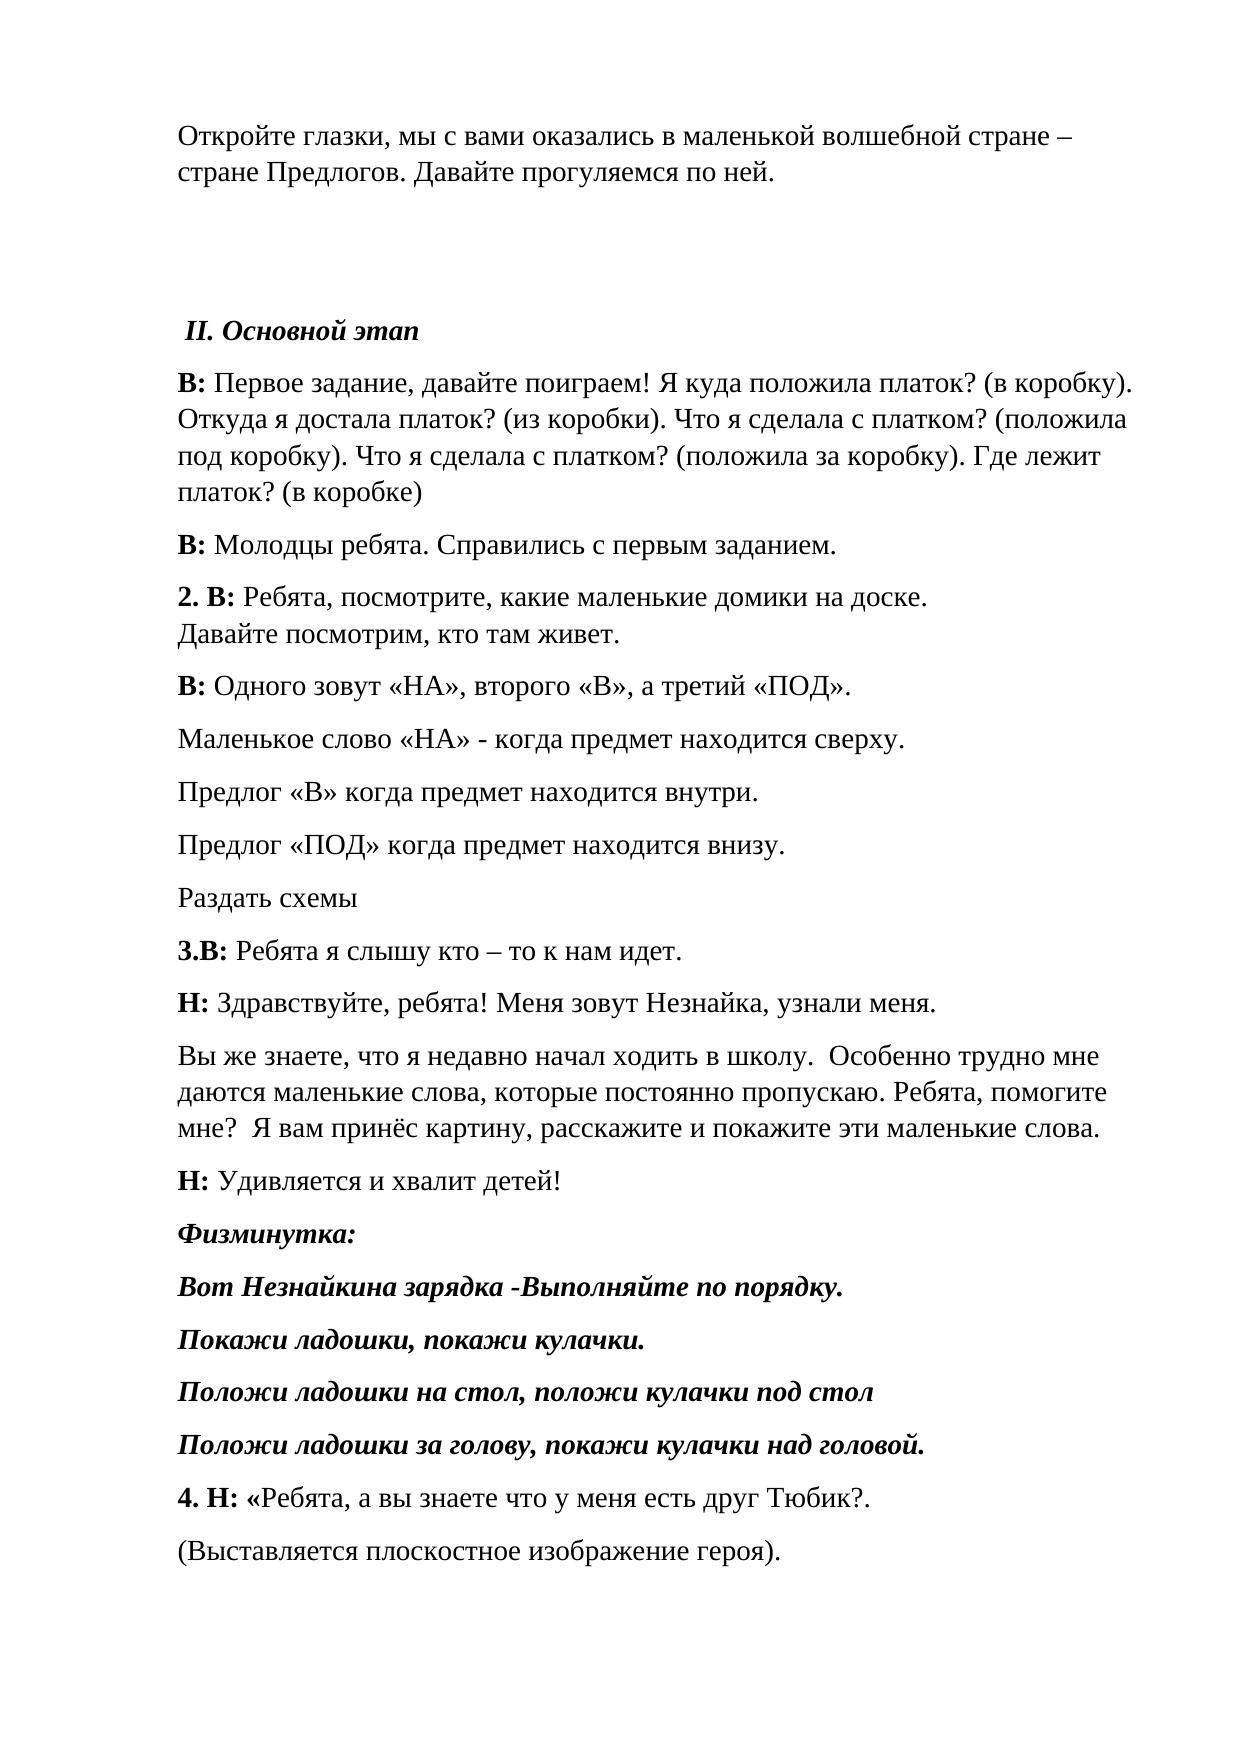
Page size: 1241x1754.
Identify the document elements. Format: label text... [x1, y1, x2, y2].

text Вот Незнайкина зарядка -Выполняйте по порядку. [177, 1269, 1152, 1302]
text Вы же знаете, что я недавно начал ходить в школу. Особенно трудно мне даются маленькие слова, которые постоянно пропускаю. Ребята, помогите мне? Я вам принёс картину, расскажите и покажите эти маленькие слова. [177, 1038, 1152, 1144]
text Положи ладошки за голову, покажи кулачки над головой. [177, 1427, 1152, 1461]
text II. Основной этап [177, 313, 1152, 346]
text Н: Здравствуйте, ребята! Меня зовут Незнайка, узнали меня. [177, 985, 1152, 1019]
text Положи ладошки на стол, положи кулачки под стол [177, 1374, 1152, 1408]
text В: Одного зовут «НА», второго «В», а третий «ПОД». [177, 668, 1152, 702]
text Физминутка: [177, 1216, 1152, 1250]
text 4. Н: «Ребята, а вы знаете что у меня есть друг Тюбик?. [177, 1480, 1152, 1514]
text Н: Удивляется и хвалит детей! [177, 1163, 1152, 1197]
text (Выставляется плоскостное изображение героя). [177, 1533, 1152, 1567]
text Предлог «В» когда предмет находится внутри. [177, 774, 1152, 808]
text В: Первое задание, давайте поиграем! Я куда положила платок? (в коробку). Откуда я достала платок? (из коробки). Что я сделала с платком? (положила под коробку). Что я сделала с платком? (положила за коробку). Где лежит платок? (в коробке) [177, 366, 1152, 507]
text Предлог «ПОД» когда предмет находится внизу. [177, 827, 1152, 861]
text 2. В: Ребята, посмотрите, какие маленькие домики на доске. Давайте посмотрим, кто там живет. [177, 579, 1152, 649]
text Покажи ладошки, покажи кулачки. [177, 1322, 1152, 1355]
text Маленькое слово «НА» - когда предмет находится сверху. [177, 721, 1152, 755]
text Раздать схемы [177, 880, 1152, 913]
text В: Молодцы ребята. Справились с первым заданием. [177, 527, 1152, 560]
text Откройте глазки, мы с вами оказались в маленькой волшебной стране – стране Предлогов. Давайте прогуляемся по ней. [177, 118, 1152, 188]
text 3.В: Ребята я слышу кто – то к нам идет. [177, 933, 1152, 966]
